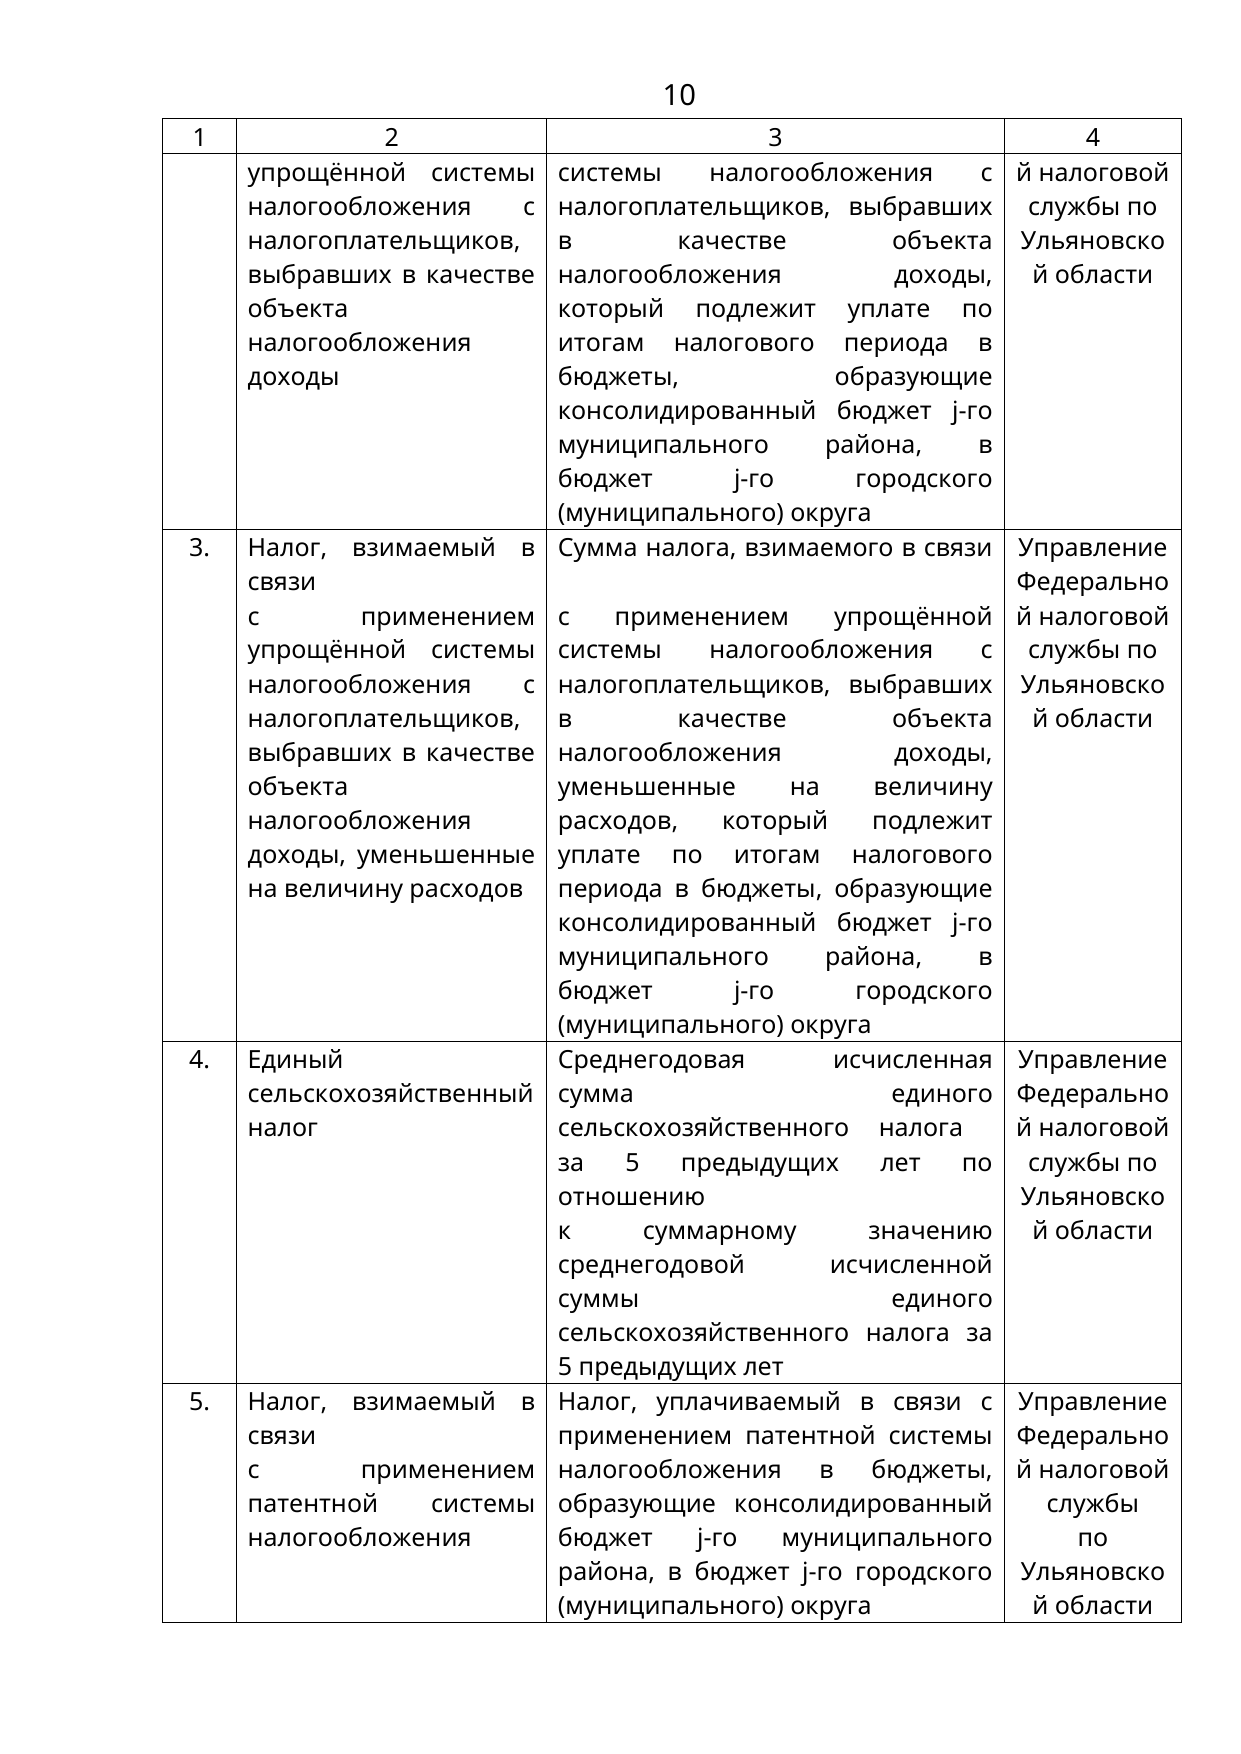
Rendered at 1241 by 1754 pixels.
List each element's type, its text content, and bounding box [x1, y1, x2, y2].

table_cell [237, 154, 546, 529]
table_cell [1005, 1384, 1181, 1622]
table_cell 5. [163, 1384, 236, 1622]
table_cell Единый сельскохозяйственный налог [237, 1042, 546, 1383]
table_cell Налог, уплачиваемый в связи с применением патентной системы налогообложения в бюджеты, образующие консолидированный бюджет j-го муниципального района, в бюджет j-го городского (муниципального) округа [547, 1384, 1004, 1622]
table_header 1 [163, 119, 236, 153]
table_cell 4. [163, 1042, 236, 1383]
table_cell Управление Федеральной налоговой службы по Ульяновской области [1005, 1042, 1181, 1383]
table_header 4 [1005, 119, 1181, 153]
table_cell Среднегодовая исчисленная сумма единого сельскохозяйственного налога за 5 предыдущих лет по отношению к суммарному значению среднегодовой исчисленной суммы единого сельскохозяйственного налога за 5 предыдущих лет [547, 1042, 1004, 1383]
table_cell Налог, взимаемый в связи с применением упрощённой системы налогообложения с налогоплательщиков, выбравших в качестве объекта налогообложения доходы, уменьшенные на величину расходов [237, 530, 546, 1041]
table_cell 3. [163, 530, 236, 1041]
table_cell Управление Федеральной налоговой службы по Ульяновской области [1005, 530, 1181, 1041]
table_header 3 [547, 119, 1004, 153]
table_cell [547, 154, 1004, 529]
table_cell Налог, взимаемый в связи с применением патентной системы налогообложения [237, 1384, 546, 1622]
table_cell Сумма налога, взимаемого в связи с применением упрощённой системы налогообложения с налогоплательщиков, выбравших в качестве объекта налогообложения доходы, уменьшенные на величину расходов, который подлежит уплате по итогам налогового периода в бюджеты, образующие консолидированный бюджет j-го муниципального района, в бюджет j-го городского (муниципального) округа [547, 530, 1004, 1041]
table_header 2 [237, 119, 546, 153]
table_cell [1005, 154, 1181, 529]
table_cell 2. [163, 154, 236, 529]
